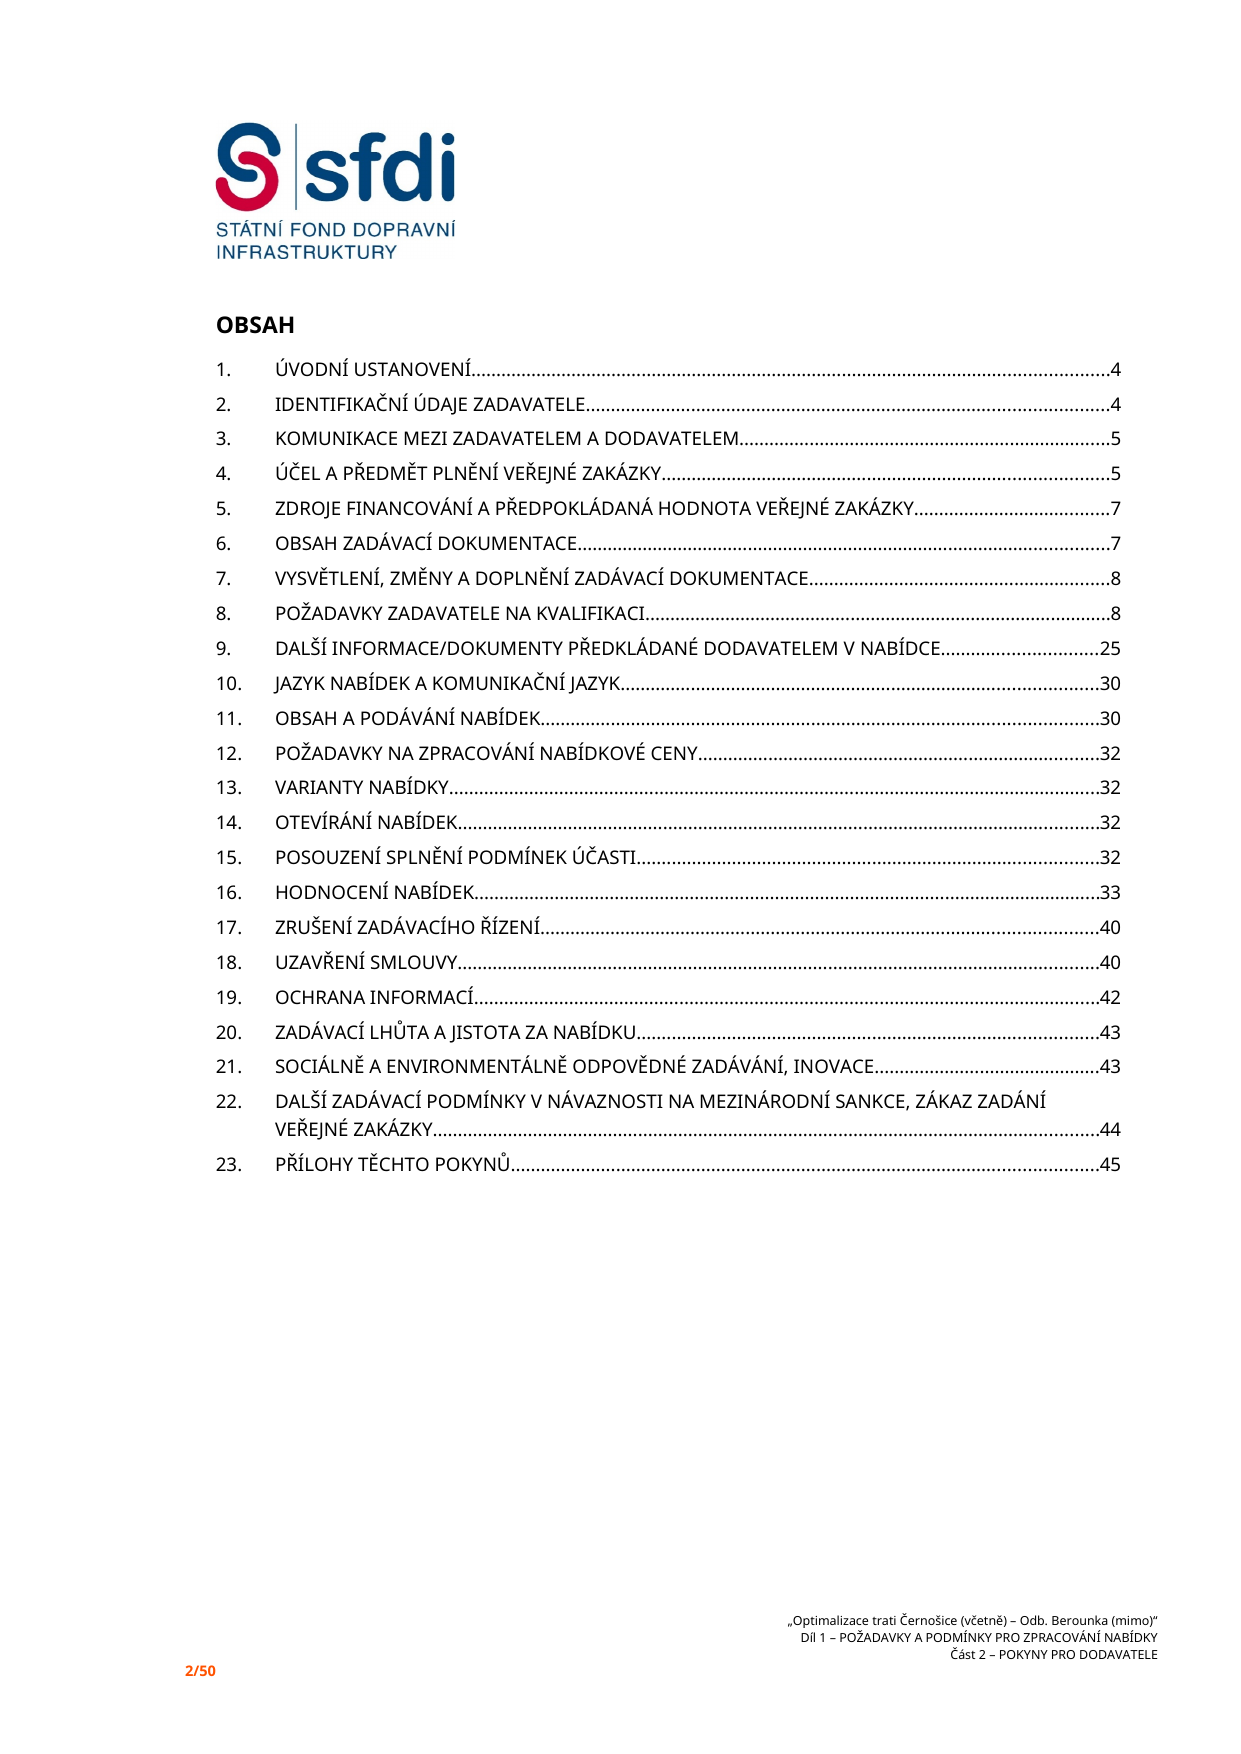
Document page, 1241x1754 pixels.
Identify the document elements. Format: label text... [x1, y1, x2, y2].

text 12. POŽADAVKY NA ZPRACOVÁNÍ NABÍDKOVÉ CENY 32 [216, 740, 1122, 765]
text 19. OCHRANA INFORMACÍ 42 [216, 984, 1122, 1009]
text 13. VARIANTY NABÍDKY 32 [216, 775, 1122, 800]
text 3. KOMUNIKACE MEZI ZADAVATELEM a DODAVATELEM 5 [216, 426, 1122, 451]
text 7. VYSVĚTLENÍ, ZMĚNY a DOPLNĚNÍ ZADÁVACÍ DOKUMENTACE 8 [216, 565, 1122, 591]
text 2. IDENTIFIKAČNÍ ÚDAJE ZADAVATELE 4 [216, 391, 1122, 416]
text 1. ÚVODNÍ USTANOVENÍ 4 [216, 356, 1122, 381]
text 14. OTEVÍRÁNÍ NABÍDEK 32 [216, 809, 1122, 835]
text 15. POSOUZENÍ SPLNĚNÍ PODMÍNEK ÚČASTI 32 [216, 844, 1122, 870]
text 21. SOCIÁLNĚ A ENVIRONMENTÁLNĚ ODPOVĚDNÉ ZADÁVÁNÍ, INOVACE 43 [216, 1054, 1122, 1079]
text 5. ZDROJE FINANCOVÁNÍ a PŘEDPOKLÁDANÁ HODNOTA VEŘEJNÉ ZAKÁZKY 7 [216, 496, 1122, 521]
text 20. ZADÁVACÍ LHŮTA A JISTOTA ZA NABÍDKU 43 [216, 1019, 1122, 1044]
text 8. POŽADAVKY ZADAVATELE NA KVALIFIKACI 8 [216, 600, 1122, 626]
text Obsah [216, 309, 1122, 340]
text 16. HODNOCENÍ NABÍDEK 33 [216, 879, 1122, 905]
text 6. OBSAH ZADÁVACÍ DOKUMENTACE 7 [216, 530, 1122, 556]
text 4. ÚČEL a PŘEDMĚT PLNĚNÍ VEŘEJNÉ ZAKÁZKY 5 [216, 461, 1122, 486]
text 9. DALŠÍ INFORMACE/DOKUMENTY PŘEDKLÁDANÉ DODAVATELEM v NABÍDCE 25 [216, 635, 1122, 661]
text 11. OBSAH a PODÁVÁNÍ NABÍDEK 30 [216, 705, 1122, 730]
text 17. ZRUŠENÍ ZADÁVACÍHO ŘÍZENÍ 40 [216, 914, 1122, 940]
text 23. PŘÍLOHY TĚCHTO POKYNŮ 45 [216, 1151, 1122, 1177]
text 18. UZAVŘENÍ SMLOUVY 40 [216, 949, 1122, 975]
text 22. Další zadávací podmínky v návaznosti na MEZINÁRODNÍ sankce, zákaz zadání veřejné zakázky 44 [216, 1089, 1122, 1142]
picture [215, 120, 456, 259]
text 10. JAZYK NABÍDEK A KOMUNIKAČNÍ JAZYK 30 [216, 670, 1122, 696]
